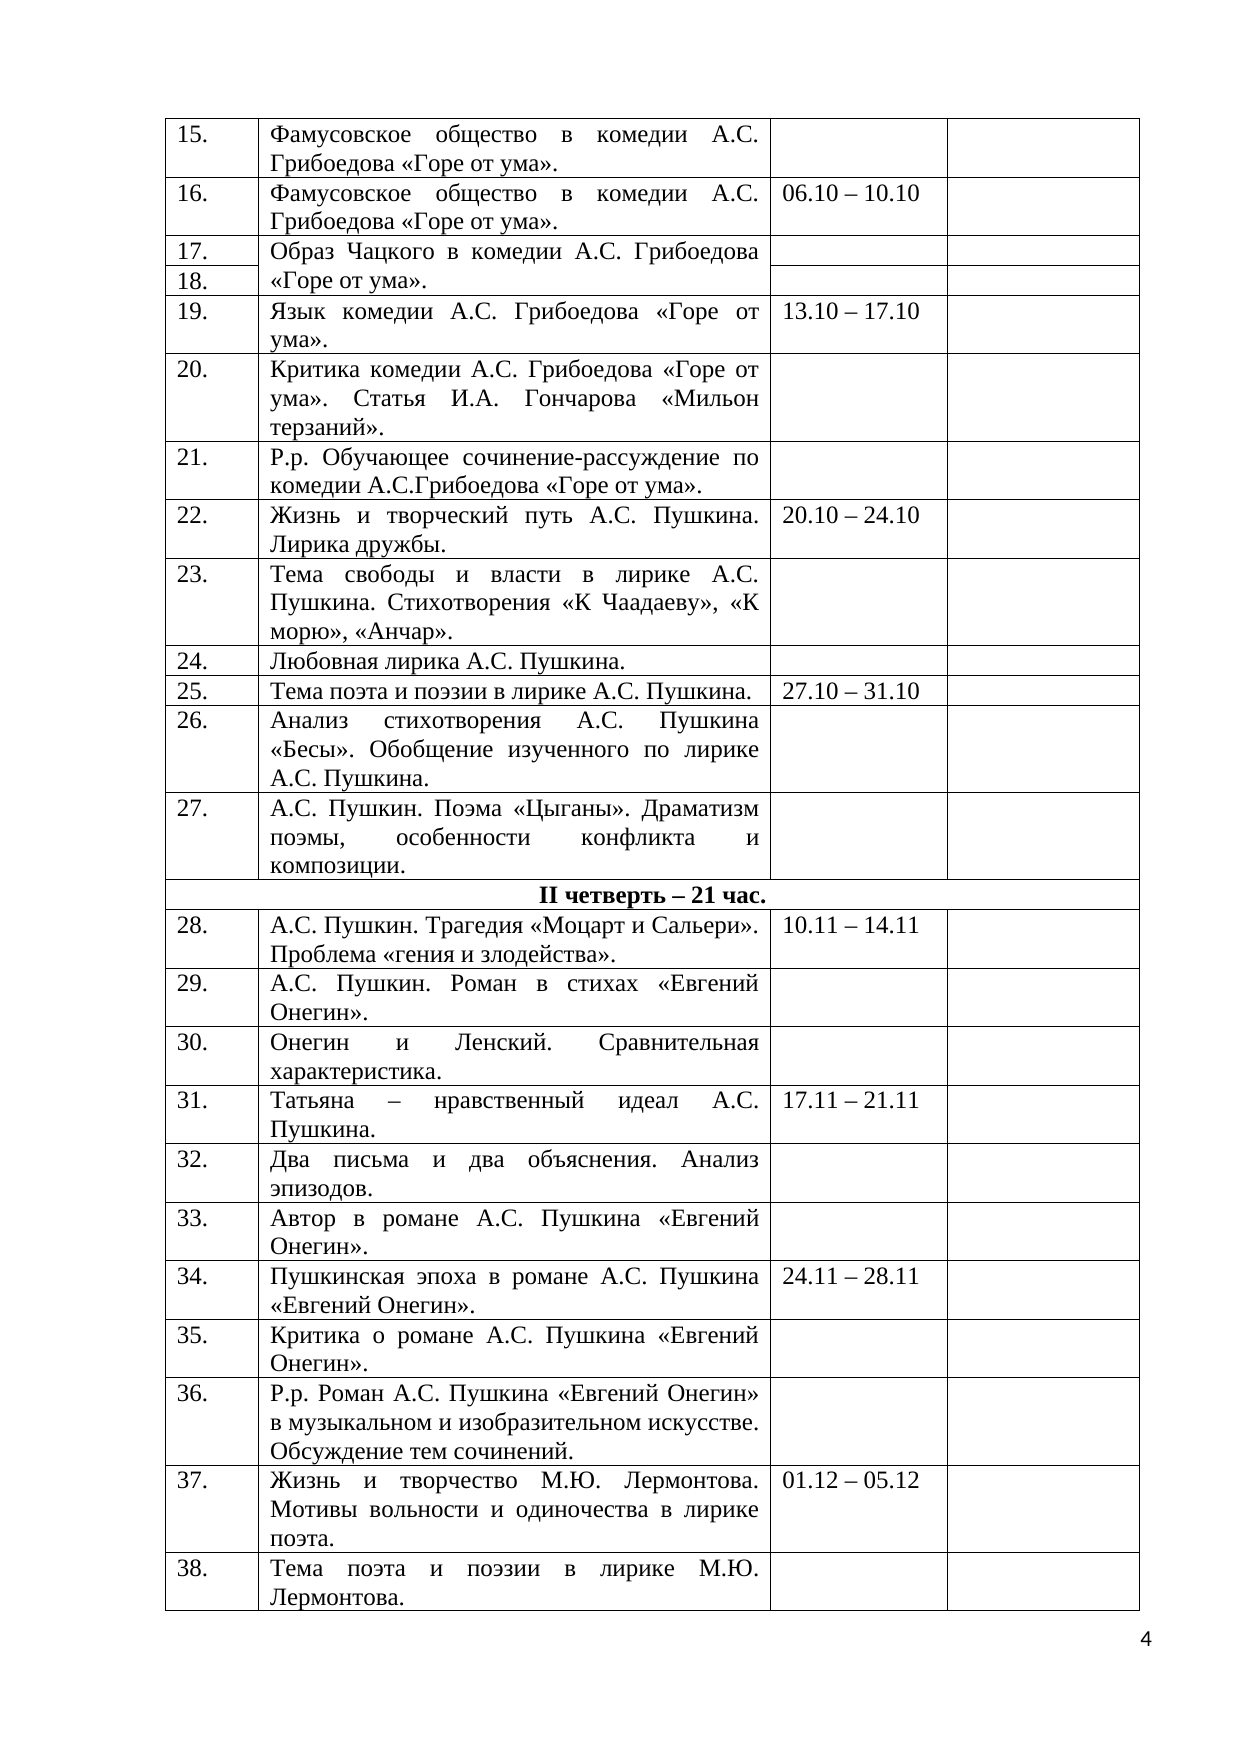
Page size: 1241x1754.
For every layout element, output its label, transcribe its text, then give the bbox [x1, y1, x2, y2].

table_cell Пушкинская эпоха в романе А.С. Пушкина «Евгений Онегин». [259, 1261, 770, 1319]
table_cell II четверть – 21 час. [166, 880, 1139, 909]
table_cell Р.р. Обучающее сочинение-рассуждение по комедии А.С.Грибоедова «Горе от ума». [259, 442, 770, 499]
table_cell 15. [166, 119, 258, 177]
table_cell [771, 119, 947, 177]
table_cell [948, 1027, 1139, 1084]
table_cell 29. [166, 969, 258, 1026]
table_cell [948, 559, 1139, 645]
table_cell [771, 236, 947, 265]
table_cell Р.р. Роман А.С. Пушкина «Евгений Онегин» в музыкальном и изобразительном искусстве. Обсуждение тем сочинений. [259, 1378, 770, 1464]
table_cell 36. [166, 1378, 258, 1464]
table_cell 34. [166, 1261, 258, 1319]
table_cell [948, 500, 1139, 558]
table_cell 28. [166, 910, 258, 967]
table_cell [948, 969, 1139, 1026]
table_cell [948, 442, 1139, 499]
table_cell [948, 296, 1139, 353]
table_cell 30. [166, 1027, 258, 1084]
table_cell [948, 1320, 1139, 1377]
table_cell 20.10 – 24.10 [771, 500, 947, 558]
table_cell 24.11 – 28.11 [771, 1261, 947, 1319]
table_cell [948, 910, 1139, 967]
table_cell 33. [166, 1203, 258, 1260]
table_cell [771, 1027, 947, 1084]
table_cell Тема поэта и поэзии в лирике А.С. Пушкина. [259, 676, 770, 704]
table_cell А.С. Пушкин. Поэма «Цыганы». Драматизм поэмы, особенности конфликта и композиции. [259, 793, 770, 879]
table_cell 20. [166, 354, 258, 441]
table_cell Критика о романе А.С. Пушкина «Евгений Онегин». [259, 1320, 770, 1377]
table_cell 17.11 – 21.11 [771, 1086, 947, 1143]
table_cell [771, 559, 947, 645]
table_cell Автор в романе А.С. Пушкина «Евгений Онегин». [259, 1203, 770, 1260]
table_cell [948, 1261, 1139, 1319]
table_cell 35. [166, 1320, 258, 1377]
table_cell 22. [166, 500, 258, 558]
table_cell [948, 1466, 1139, 1552]
table_cell Жизнь и творческий путь А.С. Пушкина. Лирика дружбы. [259, 500, 770, 558]
table_cell 26. [166, 706, 258, 792]
table_cell [948, 793, 1139, 879]
table_cell [771, 969, 947, 1026]
table_cell 37. [166, 1466, 258, 1552]
table_cell 17. [166, 236, 258, 265]
table_cell [771, 1203, 947, 1260]
table_cell Тема поэта и поэзии в лирике М.Ю. Лермонтова. [259, 1553, 770, 1610]
table_cell 06.10 – 10.10 [771, 178, 947, 235]
table_cell 13.10 – 17.10 [771, 296, 947, 353]
table_cell [771, 1553, 947, 1610]
table_cell Анализ стихотворения А.С. Пушкина «Бесы». Обобщение изученного по лирике А.С. Пушкина. [259, 706, 770, 792]
table_cell А.С. Пушкин. Трагедия «Моцарт и Сальери». Проблема «гения и злодейства». [259, 910, 770, 967]
table_cell 27. [166, 793, 258, 879]
table_cell [948, 1553, 1139, 1610]
table_cell [948, 119, 1139, 177]
table_cell Татьяна – нравственный идеал А.С. Пушкина. [259, 1086, 770, 1143]
table_cell 18. [166, 266, 258, 295]
table_cell Два письма и два объяснения. Анализ эпизодов. [259, 1144, 770, 1202]
table_cell [771, 1320, 947, 1377]
table_cell 21. [166, 442, 258, 499]
table_cell [948, 1144, 1139, 1202]
table_cell [771, 266, 947, 295]
table_cell 19. [166, 296, 258, 353]
table_cell Тема свободы и власти в лирике А.С. Пушкина. Стихотворения «К Чаадаеву», «К морю», «Анчар». [259, 559, 770, 645]
table_cell [948, 178, 1139, 235]
table_cell 31. [166, 1086, 258, 1143]
table_cell Фамусовское общество в комедии А.С. Грибоедова «Горе от ума». [259, 119, 770, 177]
table_cell [771, 646, 947, 675]
table_cell Критика комедии А.С. Грибоедова «Горе от ума». Статья И.А. Гончарова «Мильон терзаний». [259, 354, 770, 441]
table_cell Язык комедии А.С. Грибоедова «Горе от ума». [259, 296, 770, 353]
table_cell [948, 266, 1139, 295]
table_cell 16. [166, 178, 258, 235]
table_cell [948, 354, 1139, 441]
table_cell [771, 354, 947, 441]
table_cell Жизнь и творчество М.Ю. Лермонтова. Мотивы вольности и одиночества в лирике поэта. [259, 1466, 770, 1552]
table_cell А.С. Пушкин. Роман в стихах «Евгений Онегин». [259, 969, 770, 1026]
table_cell [948, 706, 1139, 792]
table_cell [948, 236, 1139, 265]
table_cell [948, 1086, 1139, 1143]
table_cell [771, 706, 947, 792]
table_cell [771, 442, 947, 499]
table_cell Любовная лирика А.С. Пушкина. [259, 646, 770, 675]
table_cell [948, 646, 1139, 675]
table_cell 24. [166, 646, 258, 675]
table_cell 27.10 – 31.10 [771, 676, 947, 704]
table_cell [948, 676, 1139, 704]
table_cell [948, 1203, 1139, 1260]
table_cell [771, 793, 947, 879]
table_cell Онегин и Ленский. Сравнительная характеристика. [259, 1027, 770, 1084]
table_cell 25. [166, 676, 258, 704]
table_cell 10.11 – 14.11 [771, 910, 947, 967]
table_cell [771, 1378, 947, 1464]
table_cell 23. [166, 559, 258, 645]
table_cell 01.12 – 05.12 [771, 1466, 947, 1552]
table_cell [948, 1378, 1139, 1464]
table_cell [771, 1144, 947, 1202]
table_cell 32. [166, 1144, 258, 1202]
table_cell Фамусовское общество в комедии А.С. Грибоедова «Горе от ума». [259, 178, 770, 235]
table_cell 38. [166, 1553, 258, 1610]
table_cell Образ Чацкого в комедии А.С. Грибоедова «Горе от ума». [259, 236, 770, 295]
